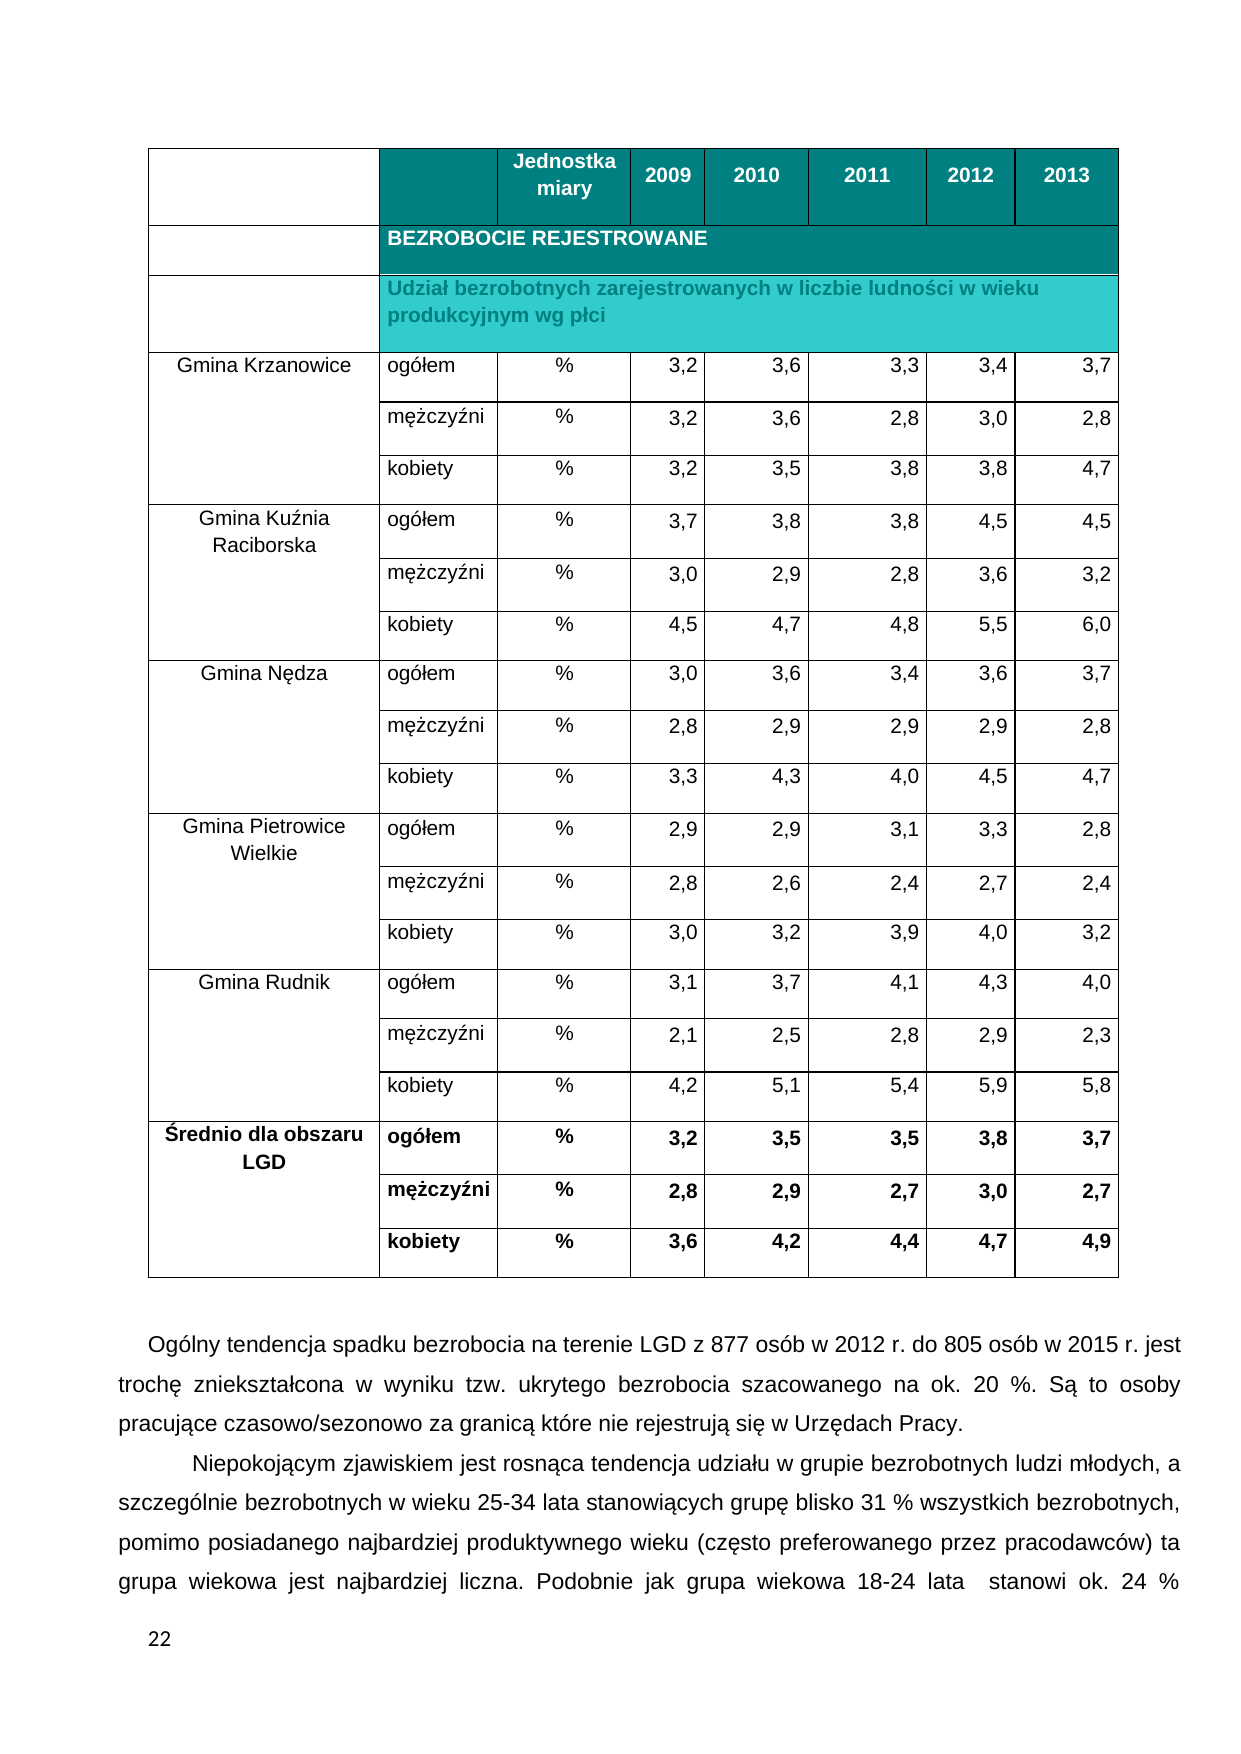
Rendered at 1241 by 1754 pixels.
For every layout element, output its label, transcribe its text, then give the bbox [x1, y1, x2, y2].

table_cell 4,8 [809, 612, 926, 660]
table_cell 2,3 [1016, 1019, 1118, 1071]
table_cell 2,4 [809, 867, 926, 919]
table_cell 2,9 [705, 559, 808, 611]
table_cell 5,4 [809, 1073, 926, 1121]
table_cell % [498, 1019, 630, 1071]
table_cell kobiety [380, 920, 497, 969]
table_cell kobiety [380, 1073, 497, 1121]
table_header 2013 [1016, 149, 1118, 225]
table_cell 3,3 [927, 814, 1014, 866]
table_cell 4,3 [927, 970, 1014, 1018]
table_cell 3,2 [1016, 920, 1118, 969]
table_cell 4,7 [1016, 764, 1118, 813]
table_cell % [498, 661, 630, 710]
text Ogólny tendencja spadku bezrobocia na terenie LGD z 877 osób w 2012 r. do 805 osób w 2015 r. jest trochę zniekształcona w wyniku tzw. ukrytego bezrobocia szacowanego na ok. 20 %. Są to osoby pracujące czasowo/sezonowo za granicą które nie rejestrują się w Urzędach Pracy. [118, 1331, 1181, 1436]
table_cell 2,8 [631, 1175, 704, 1227]
table_cell % [498, 711, 630, 763]
table_header 2009 [631, 149, 704, 225]
table_cell 3,6 [927, 559, 1014, 611]
table_cell 3,0 [927, 1175, 1014, 1227]
table_cell 3,3 [631, 764, 704, 813]
table_cell 2,8 [809, 559, 926, 611]
table_cell 3,3 [809, 353, 926, 401]
table_cell 3,0 [631, 661, 704, 710]
table_header Jednostka miary [498, 149, 630, 225]
table_cell 3,7 [1016, 1122, 1118, 1174]
table_cell 3,8 [927, 1122, 1014, 1174]
table_cell kobiety [380, 764, 497, 813]
table_cell Udział bezrobotnych zarejestrowanych w liczbie ludności w wieku produkcyjnym wg płci [380, 276, 1118, 352]
table_cell ogółem [380, 814, 497, 866]
table_cell 3,8 [705, 505, 808, 557]
table_cell 4,5 [927, 764, 1014, 813]
table_cell % [498, 764, 630, 813]
table_cell 4,0 [809, 764, 926, 813]
table_cell 2,7 [809, 1175, 926, 1227]
table_cell 4,1 [809, 970, 926, 1018]
table_cell 2,1 [631, 1019, 704, 1071]
table_cell mężczyźni [380, 1175, 497, 1227]
table_cell 2,9 [705, 814, 808, 866]
table_cell % [498, 1175, 630, 1227]
table_cell 2,8 [1016, 711, 1118, 763]
table_cell 4,5 [631, 612, 704, 660]
table_cell 3,7 [705, 970, 808, 1018]
table_cell 3,1 [631, 970, 704, 1018]
table_cell 3,2 [631, 456, 704, 504]
table_cell 2,8 [1016, 814, 1118, 866]
table_cell 3,7 [631, 505, 704, 557]
table_cell 3,2 [1016, 559, 1118, 611]
table_cell 4,2 [705, 1229, 808, 1277]
table_cell 2,6 [705, 867, 808, 919]
table_cell ogółem [380, 970, 497, 1018]
table_cell mężczyźni [380, 1019, 497, 1071]
table_cell % [498, 814, 630, 866]
table_cell 2,9 [631, 814, 704, 866]
table_cell 2,4 [1016, 867, 1118, 919]
table_cell 4,4 [809, 1229, 926, 1277]
table_cell ogółem [380, 1122, 497, 1174]
table_cell 3,4 [809, 661, 926, 710]
table_cell % [498, 1073, 630, 1121]
table_cell % [498, 505, 630, 557]
table_cell % [498, 612, 630, 660]
table_cell 2,8 [631, 711, 704, 763]
table_cell 2,9 [927, 711, 1014, 763]
table_cell 6,0 [1016, 612, 1118, 660]
table_cell 4,3 [705, 764, 808, 813]
table_cell 2,5 [705, 1019, 808, 1071]
table_cell 3,7 [1016, 353, 1118, 401]
table_cell ogółem [380, 353, 497, 401]
table_cell 3,7 [1016, 661, 1118, 710]
table_cell % [498, 403, 630, 454]
table_cell % [498, 970, 630, 1018]
table_cell 2,8 [631, 867, 704, 919]
table_header 2011 [809, 149, 926, 225]
table_cell Gmina Nędza [149, 661, 379, 813]
table_cell mężczyźni [380, 403, 497, 454]
table_cell 3,6 [927, 661, 1014, 710]
table_cell % [498, 920, 630, 969]
table_cell 2,9 [809, 711, 926, 763]
table_cell 3,4 [927, 353, 1014, 401]
table_cell 3,6 [705, 403, 808, 454]
table_cell mężczyźni [380, 711, 497, 763]
table_cell 3,6 [705, 661, 808, 710]
table_cell % [498, 353, 630, 401]
table_cell 4,0 [927, 920, 1014, 969]
table_header [149, 149, 379, 225]
table_header [380, 149, 497, 225]
table_cell % [498, 867, 630, 919]
table_cell 3,6 [705, 353, 808, 401]
table_cell 3,6 [631, 1229, 704, 1277]
table_cell Gmina Kuźnia Raciborska [149, 505, 379, 660]
table_cell 4,7 [705, 612, 808, 660]
table_cell 4,5 [927, 505, 1014, 557]
table_cell 3,1 [809, 814, 926, 866]
table_cell ogółem [380, 505, 497, 557]
table_cell 4,0 [1016, 970, 1118, 1018]
table_cell 5,5 [927, 612, 1014, 660]
table_cell kobiety [380, 456, 497, 504]
table_cell 2,8 [1016, 403, 1118, 454]
table_cell 3,5 [809, 1122, 926, 1174]
table_cell % [498, 456, 630, 504]
table_header 2012 [927, 149, 1014, 225]
table_cell 3,0 [927, 403, 1014, 454]
table_cell 3,8 [809, 456, 926, 504]
table_cell 2,7 [927, 867, 1014, 919]
table_cell 2,8 [809, 1019, 926, 1071]
table_cell 2,8 [809, 403, 926, 454]
table_cell 5,9 [927, 1073, 1014, 1121]
table_cell Gmina Rudnik [149, 970, 379, 1121]
table_cell 3,2 [631, 1122, 704, 1174]
table_header 2010 [705, 149, 808, 225]
table_cell 4,9 [1016, 1229, 1118, 1277]
table_cell 3,5 [705, 456, 808, 504]
table_cell 3,8 [809, 505, 926, 557]
table_cell 2,9 [927, 1019, 1014, 1071]
table_cell BEZROBOCIE REJESTROWANE [380, 226, 1118, 274]
table_cell 2,9 [705, 1175, 808, 1227]
table_cell 4,2 [631, 1073, 704, 1121]
table_cell kobiety [380, 612, 497, 660]
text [118, 1449, 1181, 1594]
table_cell % [498, 1122, 630, 1174]
table_cell 3,0 [631, 559, 704, 611]
table_cell mężczyźni [380, 867, 497, 919]
table_cell 5,1 [705, 1073, 808, 1121]
table_cell 4,7 [927, 1229, 1014, 1277]
table_cell 3,2 [631, 353, 704, 401]
table_cell 3,2 [705, 920, 808, 969]
table_cell [149, 276, 379, 352]
table_cell 2,9 [705, 711, 808, 763]
table_cell Średnio dla obszaru LGD [149, 1122, 379, 1277]
table_cell mężczyźni [380, 559, 497, 611]
table_cell 5,8 [1016, 1073, 1118, 1121]
table_cell Gmina Krzanowice [149, 353, 379, 504]
table_cell 3,5 [705, 1122, 808, 1174]
table_cell [149, 226, 379, 274]
table_cell % [498, 1229, 630, 1277]
table_cell 3,2 [631, 403, 704, 454]
table_cell 2,7 [1016, 1175, 1118, 1227]
table_cell kobiety [380, 1229, 497, 1277]
table_cell 3,0 [631, 920, 704, 969]
table_cell Gmina Pietrowice Wielkie [149, 814, 379, 969]
table_cell ogółem [380, 661, 497, 710]
table_cell 3,8 [927, 456, 1014, 504]
table_cell 4,5 [1016, 505, 1118, 557]
table_cell 3,9 [809, 920, 926, 969]
table_cell 4,7 [1016, 456, 1118, 504]
table_cell % [498, 559, 630, 611]
